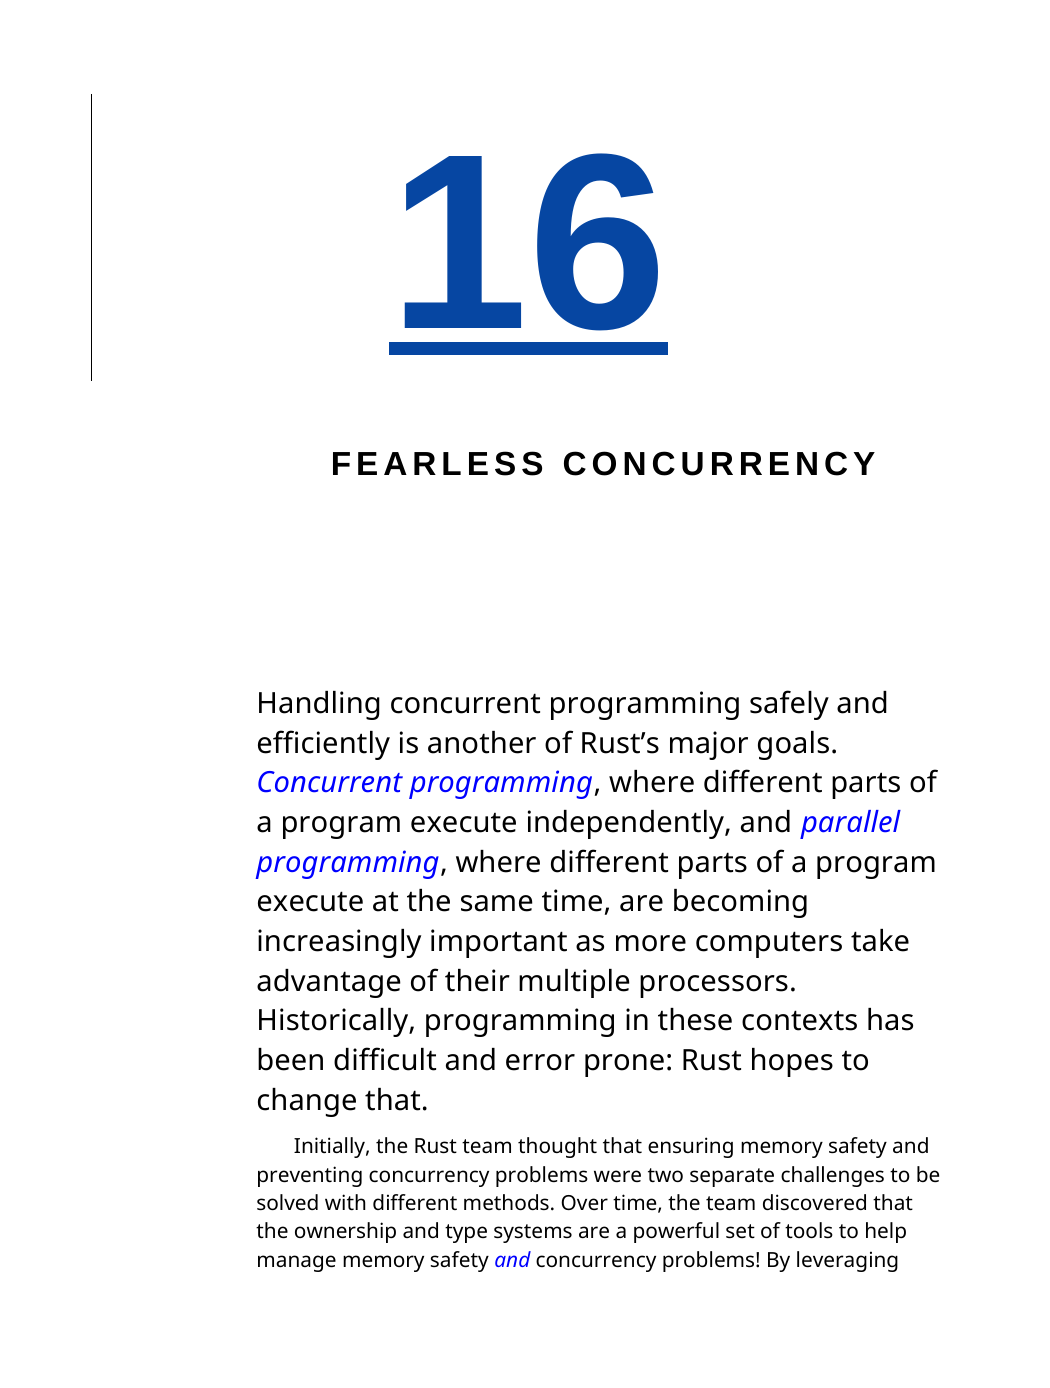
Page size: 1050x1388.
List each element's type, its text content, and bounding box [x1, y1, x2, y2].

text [256, 1131, 950, 1273]
title Fearless Concurrency [256, 444, 950, 482]
text Handling concurrent programming safely and efficiently is another of Rust’s major goals. Concurrent programming, where different parts of a program execute independently, and parallel programming, where different parts of a program execute at the same time, are becoming increasingly important as more computers take advantage of their multiple processors. Historically, programming in these contexts has been difficult and error prone: Rust hopes to change that. [256, 682, 950, 1119]
